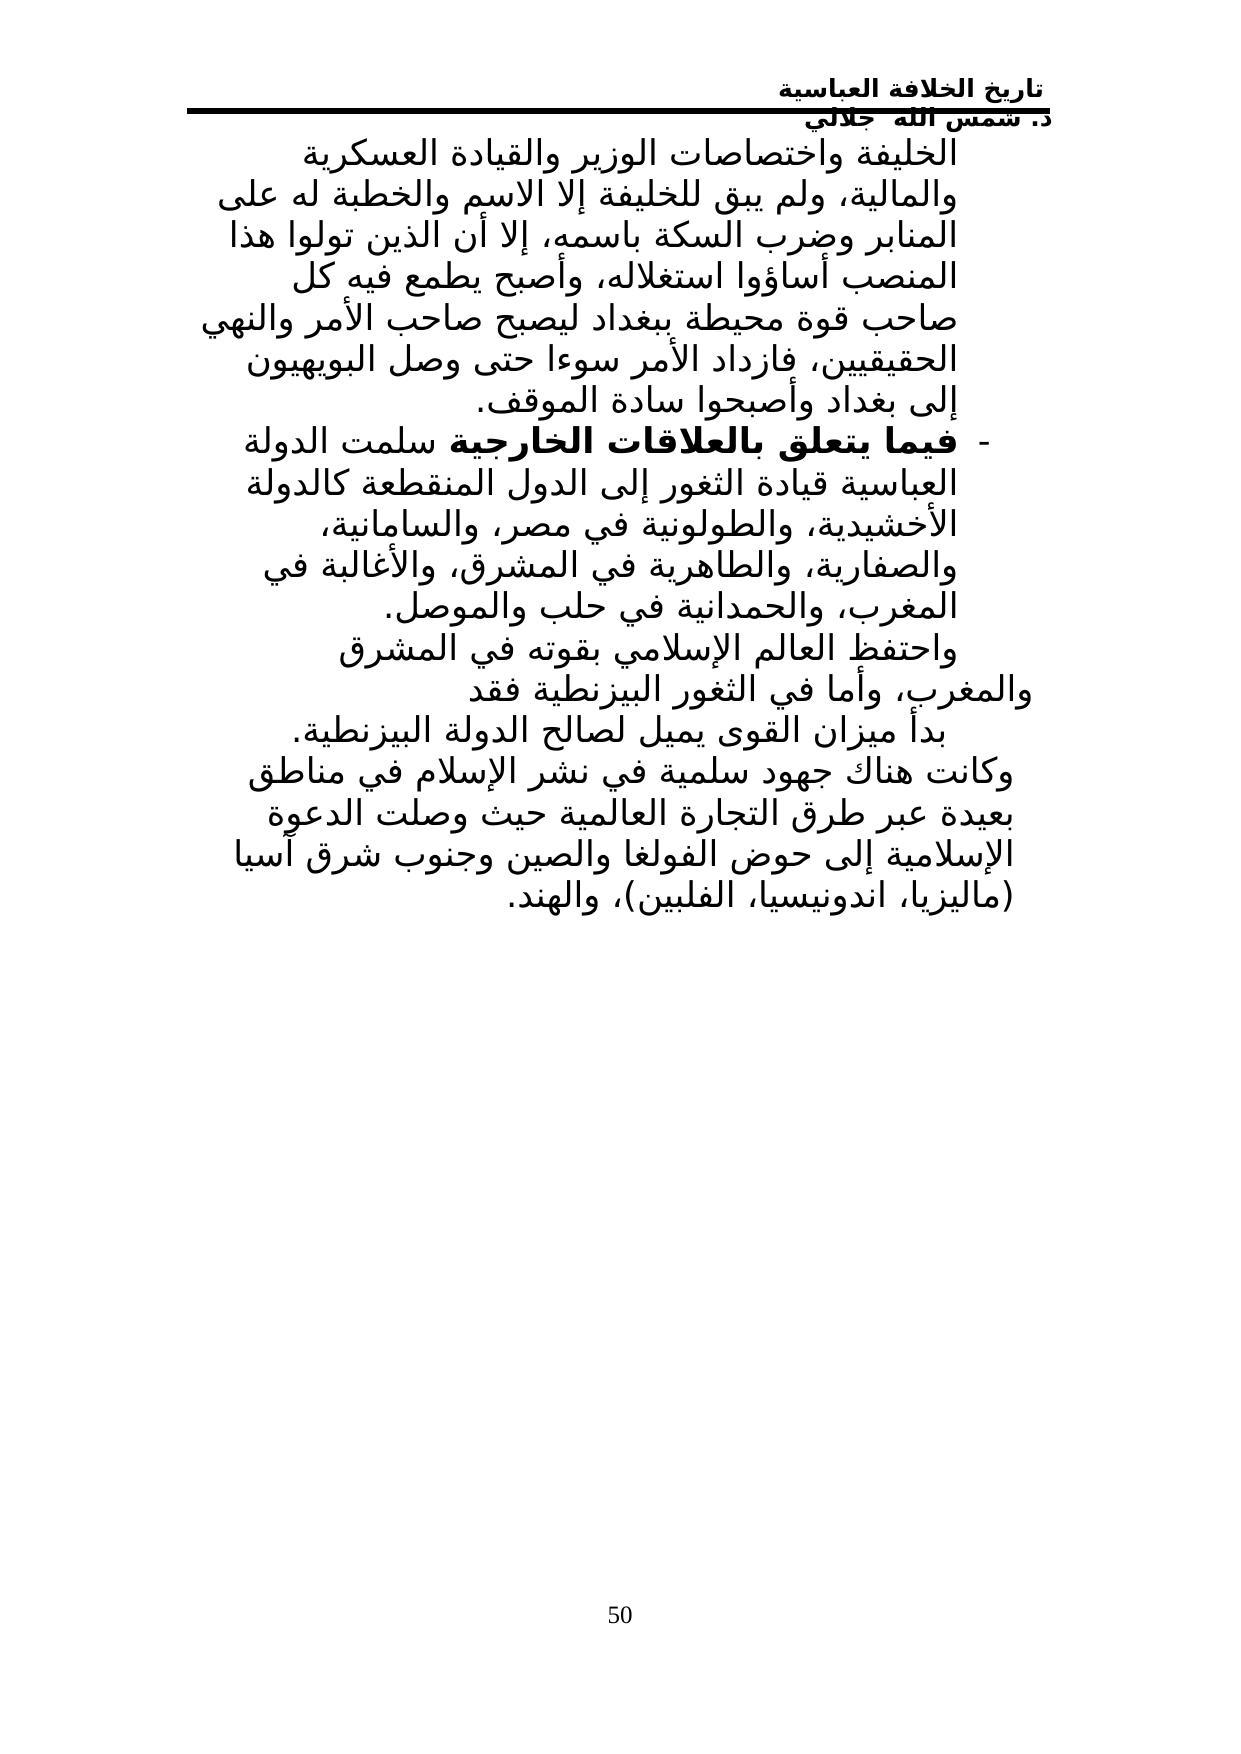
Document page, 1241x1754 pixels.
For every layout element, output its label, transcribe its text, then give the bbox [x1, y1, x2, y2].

list فيما يتعلق بالعلاقات الخارجية سلمت الدولة العباسية قيادة الثغور إلى الدول المنقطعة كالدولة الأخشيدية، والطولونية في مصر، والسامانية، والصفارية، والطاهرية في المشرق، والأغالبة في المغرب، والحمدانية في حلب والموصل. [187, 421, 978, 627]
text وكانت هناك جهود سلمية في نشر الإسلام في مناطق بعيدة عبر طرق التجارة العالمية حيث وصلت الدعوة الإسلامية إلى حوض الفولغا والصين وجنوب شرق آسيا (ماليزيا، اندونيسيا، الفلبين)، والهند. [187, 751, 1015, 916]
text بدأ ميزان القوى يميل لصالح الدولة البيزنطية. [187, 709, 1034, 751]
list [187, 132, 978, 421]
text واحتفظ العالم الإسلامي بقوته في المشرق والمغرب، وأما في الثغور البيزنطية فقد [187, 627, 1034, 709]
